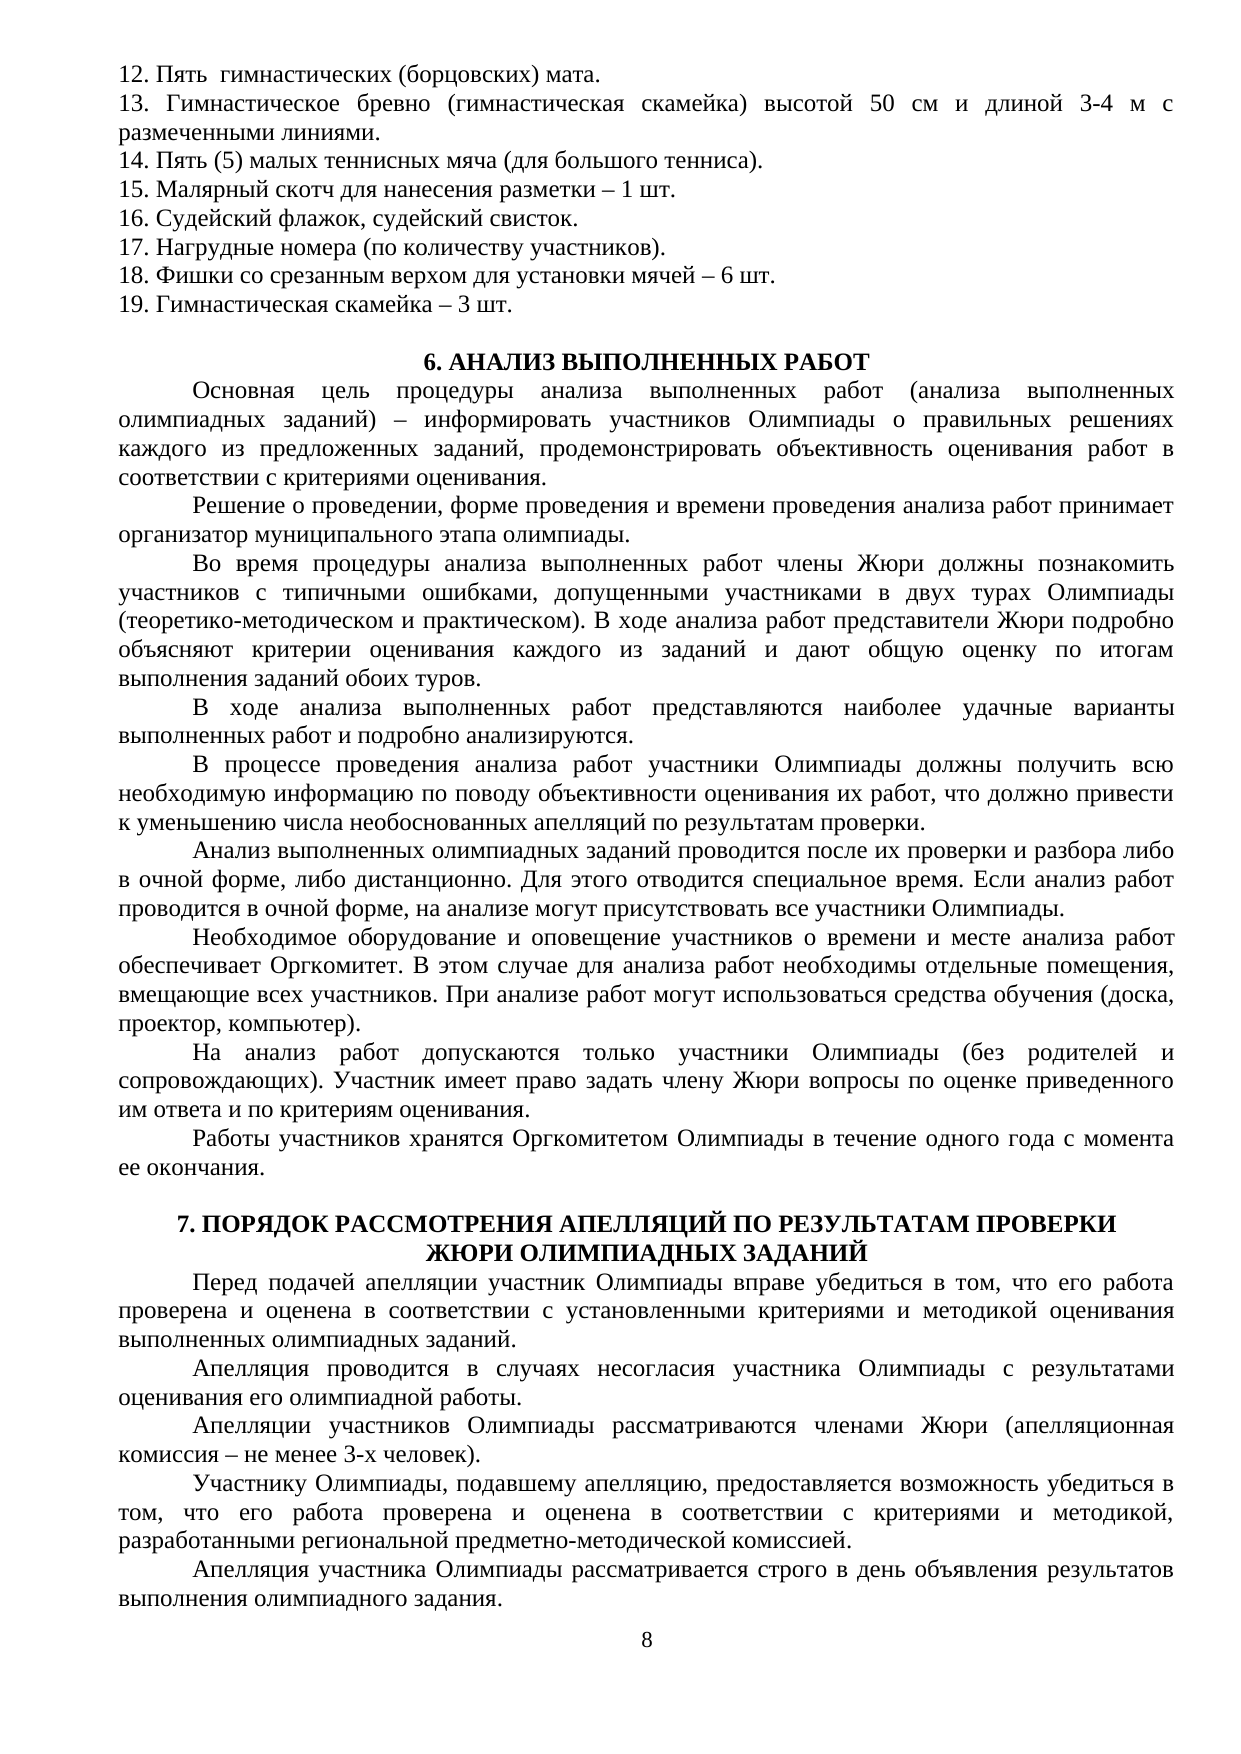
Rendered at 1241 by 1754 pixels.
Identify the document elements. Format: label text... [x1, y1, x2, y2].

text На анализ работ допускаются только участники Олимпиады (без родителей и сопровождающих). Участник имеет право задать члену Жюри вопросы по оценке приведенного им ответа и по критериям оценивания. [118, 1037, 1175, 1123]
text ЖЮРИ ОЛИМПИАДНЫХ ЗАДАНИЙ [118, 1238, 1175, 1267]
text Апелляция участника Олимпиады рассматривается строго в день объявления результатов выполнения олимпиадного задания. [118, 1554, 1175, 1612]
text Работы участников хранятся Оргкомитетом Олимпиады в течение одного года с момента ее окончания. [118, 1123, 1175, 1180]
text 6. АНАЛИЗ ВЫПОЛНЕННЫХ РАБОТ [118, 347, 1175, 375]
text 19. Гимнастическая скамейка – 3 шт. [118, 289, 1175, 318]
text 12. Пять гимнастических (борцовских) мата. [118, 59, 1175, 88]
text Решение о проведении, форме проведения и времени проведения анализа работ принимает организатор муниципального этапа олимпиады. [118, 490, 1175, 548]
text Участнику Олимпиады, подавшему апелляцию, предоставляется возможность убедиться в том, что его работа проверена и оценена в соответствии с критериями и методикой, разработанными региональной предметно-методической комиссией. [118, 1468, 1175, 1554]
text Перед подачей апелляции участник Олимпиады вправе убедиться в том, что его работа проверена и оценена в соответствии с установленными критериями и методикой оценивания выполненных олимпиадных заданий. [118, 1267, 1175, 1353]
text Необходимое оборудование и оповещение участников о времени и месте анализа работ обеспечивает Оргкомитет. В этом случае для анализа работ необходимы отдельные помещения, вмещающие всех участников. При анализе работ могут использоваться средства обучения (доска, проектор, компьютер). [118, 922, 1175, 1037]
text 7. ПОРЯДОК РАССМОТРЕНИЯ АПЕЛЛЯЦИЙ ПО РЕЗУЛЬТАТАМ ПРОВЕРКИ [118, 1209, 1175, 1238]
text 14. Пять (5) малых теннисных мяча (для большого тенниса). [118, 145, 1175, 174]
text 16. Судейский флажок, судейский свисток. [118, 203, 1175, 232]
text Апелляция проводится в случаях несогласия участника Олимпиады с результатами оценивания его олимпиадной работы. [118, 1353, 1175, 1410]
text Во время процедуры анализа выполненных работ члены Жюри должны познакомить участников с типичными ошибками, допущенными участниками в двух турах Олимпиады (теоретико-методическом и практическом). В ходе анализа работ представители Жюри подробно объясняют критерии оценивания каждого из заданий и дают общую оценку по итогам выполнения заданий обоих туров. [118, 548, 1175, 692]
text 15. Малярный скотч для нанесения разметки – 1 шт. [118, 174, 1175, 203]
text Анализ выполненных олимпиадных заданий проводится после их проверки и разбора либо в очной форме, либо дистанционно. Для этого отводится специальное время. Если анализ работ проводится в очной форме, на анализе могут присутствовать все участники Олимпиады. [118, 835, 1175, 922]
text Апелляции участников Олимпиады рассматриваются членами Жюри (апелляционная комиссия – не менее 3-х человек). [118, 1410, 1175, 1468]
text 13. Гимнастическое бревно (гимнастическая скамейка) высотой 50 см и длиной 3-4 м с размеченными линиями. [118, 88, 1175, 145]
text 18. Фишки со срезанным верхом для установки мячей – 6 шт. [118, 260, 1175, 289]
text В процессе проведения анализа работ участники Олимпиады должны получить всю необходимую информацию по поводу объективности оценивания их работ, что должно привести к уменьшению числа необоснованных апелляций по результатам проверки. [118, 749, 1175, 835]
text В ходе анализа выполненных работ представляются наиболее удачные варианты выполненных работ и подробно анализируются. [118, 692, 1175, 749]
text Основная цель процедуры анализа выполненных работ (анализа выполненных олимпиадных заданий) – информировать участников Олимпиады о правильных решениях каждого из предложенных заданий, продемонстрировать объективность оценивания работ в соответствии с критериями оценивания. [118, 375, 1175, 490]
text 17. Нагрудные номера (по количеству участников). [118, 232, 1175, 260]
